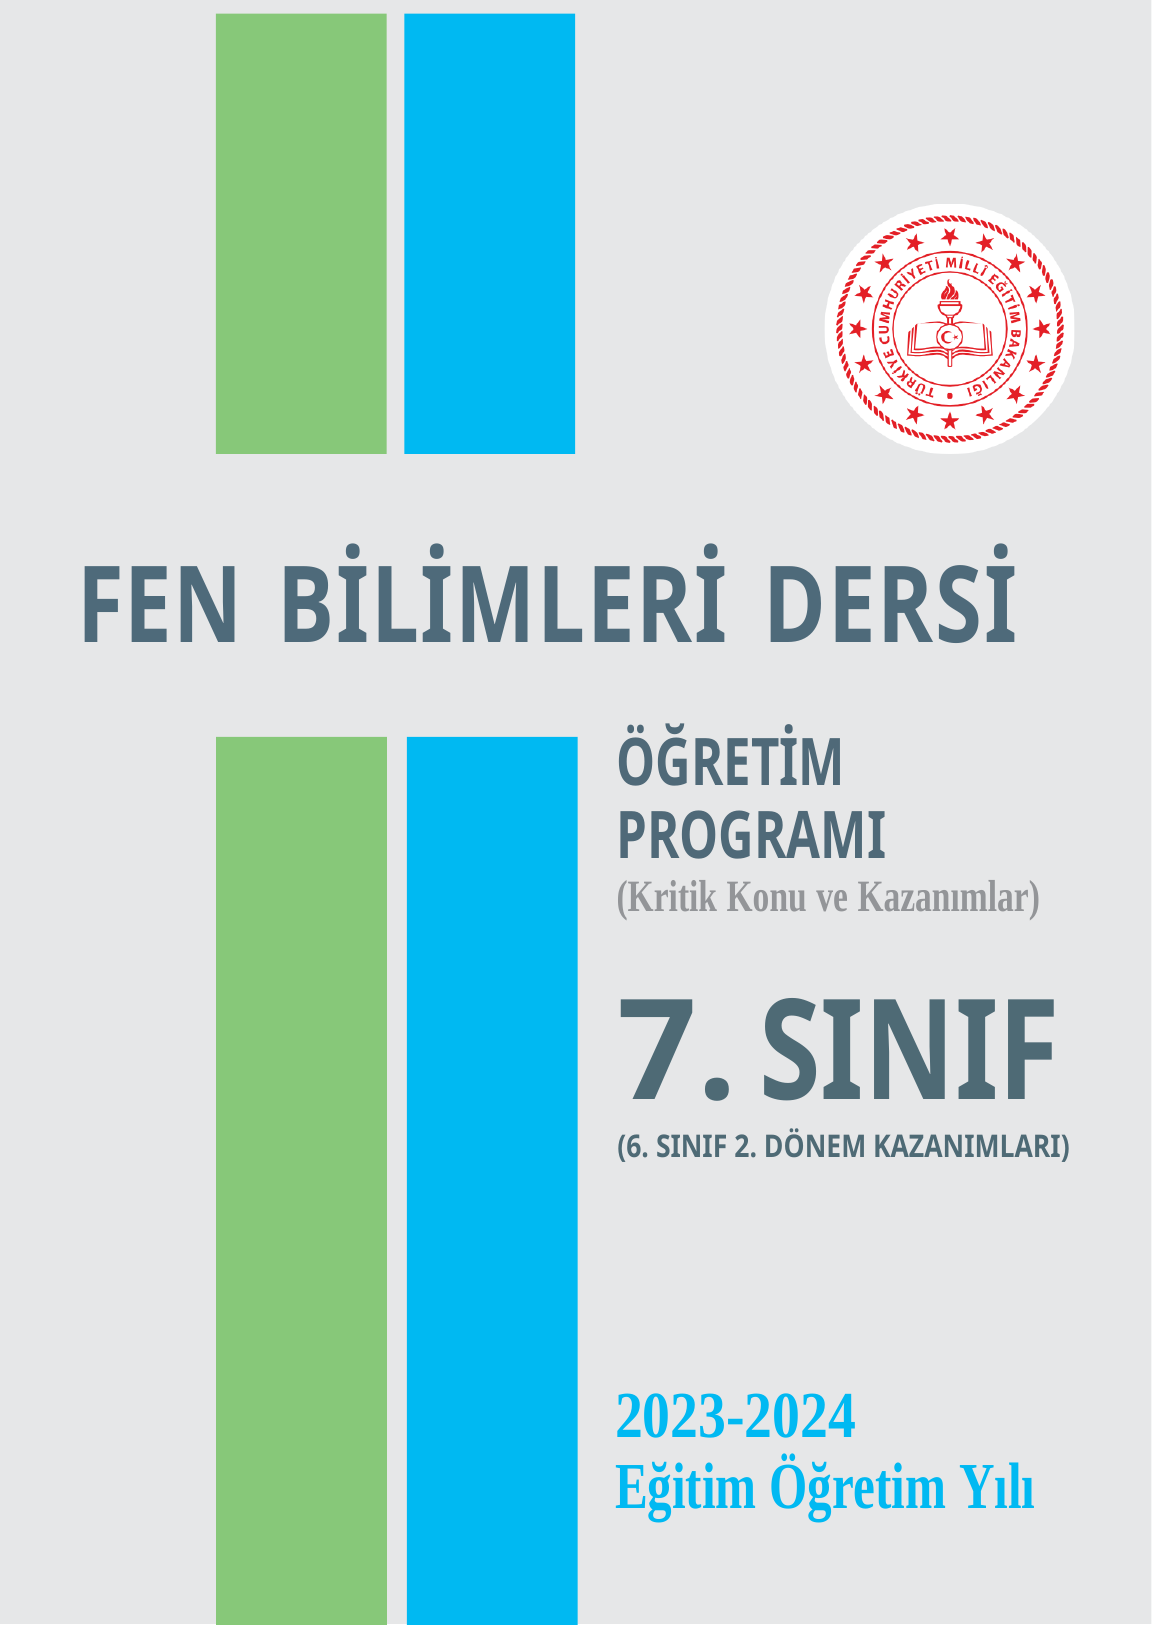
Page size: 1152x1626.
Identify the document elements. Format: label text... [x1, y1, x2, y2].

text ÖĞRETİM PROGRAMI [616, 727, 1112, 873]
picture [824, 204, 1075, 454]
text 2023-2024 [615, 1380, 1112, 1451]
text (Kritik Konu ve Kazanımlar) [616, 873, 1112, 921]
list SINIF [617, 969, 1112, 1132]
text FEN BİLİMLERİ DERSİ [77, 529, 1112, 674]
text (6. SINIF 2. DÖNEM KAZANIMLARI) [617, 1132, 1112, 1164]
text Eğitim Öğretim Yılı [615, 1451, 1112, 1522]
